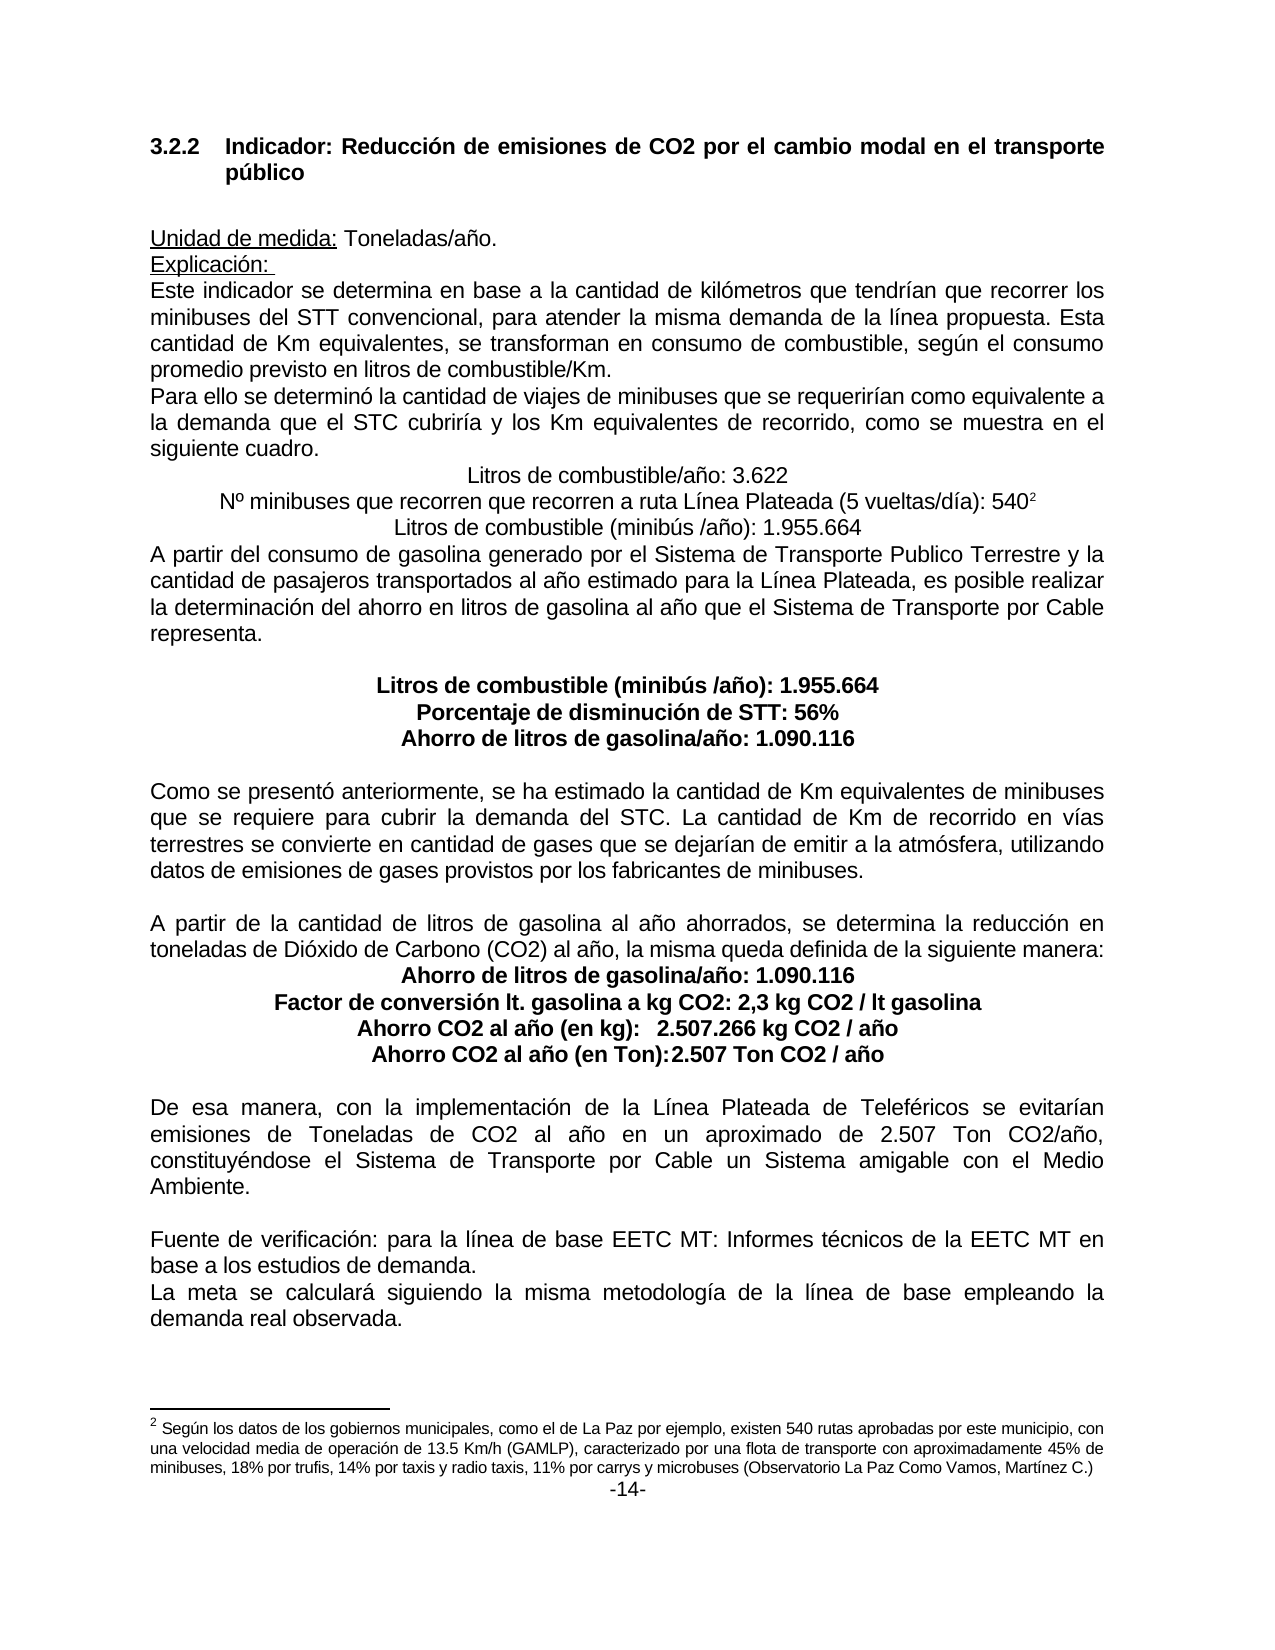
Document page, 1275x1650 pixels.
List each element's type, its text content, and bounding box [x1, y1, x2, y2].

text Este indicador se determina en base a la cantidad de kilómetros que tendrían que recorrer los minibuses del STT convencional, para atender la misma demanda de la línea propuesta. Esta cantidad de Km equivalentes, se transforman en consumo de combustible, según el consumo promedio previsto en litros de combustible/Km. [150, 277, 1106, 383]
text Explicación: [150, 251, 1106, 277]
text Litros de combustible (minibús /año): 1.955.664 [150, 672, 1106, 699]
text Como se presentó anteriormente, se ha estimado la cantidad de Km equivalentes de minibuses que se requiere para cubrir la demanda del STC. La cantidad de Km de recorrido en vías terrestres se convierte en cantidad de gases que se dejarían de emitir a la atmósfera, utilizando datos de emisiones de gases provistos por los fabricantes de minibuses. [150, 778, 1106, 883]
text Ahorro de litros de gasolina/año: 1.090.116 [150, 725, 1106, 752]
text Unidad de medida: Toneladas/año. [150, 224, 1106, 251]
text Porcentaje de disminución de STT: 56% [150, 699, 1106, 725]
text A partir de la cantidad de litros de gasolina al año ahorrados, se determina la reducción en toneladas de Dióxido de Carbono (CO2) al año, la misma queda definida de la siguiente manera: [150, 910, 1106, 962]
text Factor de conversión lt. gasolina a kg CO2: 2,3 kg CO2 / lt gasolina [150, 989, 1106, 1015]
text Litros de combustible (minibús /año): 1.955.664 [150, 514, 1106, 541]
text La meta se calculará siguiendo la misma metodología de la línea de base empleando la demanda real observada. [150, 1279, 1106, 1331]
text Para ello se determinó la cantidad de viajes de minibuses que se requerirían como equivalente a la demanda que el STC cubriría y los Km equivalentes de recorrido, como se muestra en el siguiente cuadro. [150, 383, 1106, 462]
subtitle Indicador: Reducción de emisiones de CO2 por el cambio modal en el transporte público [150, 133, 1106, 186]
text Ahorro CO2 al año (en kg): 2.507.266 kg CO2 / año [150, 1015, 1106, 1041]
text Ahorro CO2 al año (en Ton): 2.507 Ton CO2 / año [150, 1041, 1106, 1068]
text Nº minibuses que recorren que recorren a ruta Línea Plateada (5 vueltas/día): 540 [150, 488, 1106, 514]
text De esa manera, con la implementación de la Línea Plateada de Teleféricos se evitarían emisiones de Toneladas de CO2 al año en un aproximado de 2.507 Ton CO2/año, constituyéndose el Sistema de Transporte por Cable un Sistema amigable con el Medio Ambiente. [150, 1094, 1106, 1199]
text Litros de combustible/año: 3.622 [150, 462, 1106, 488]
text A partir del consumo de gasolina generado por el Sistema de Transporte Publico Terrestre y la cantidad de pasajeros transportados al año estimado para la Línea Plateada, es posible realizar la determinación del ahorro en litros de gasolina al año que el Sistema de Transporte por Cable representa. [150, 541, 1106, 646]
text Ahorro de litros de gasolina/año: 1.090.116 [150, 962, 1106, 989]
text Fuente de verificación: para la línea de base EETC MT: Informes técnicos de la EETC MT en base a los estudios de demanda. [150, 1226, 1106, 1279]
